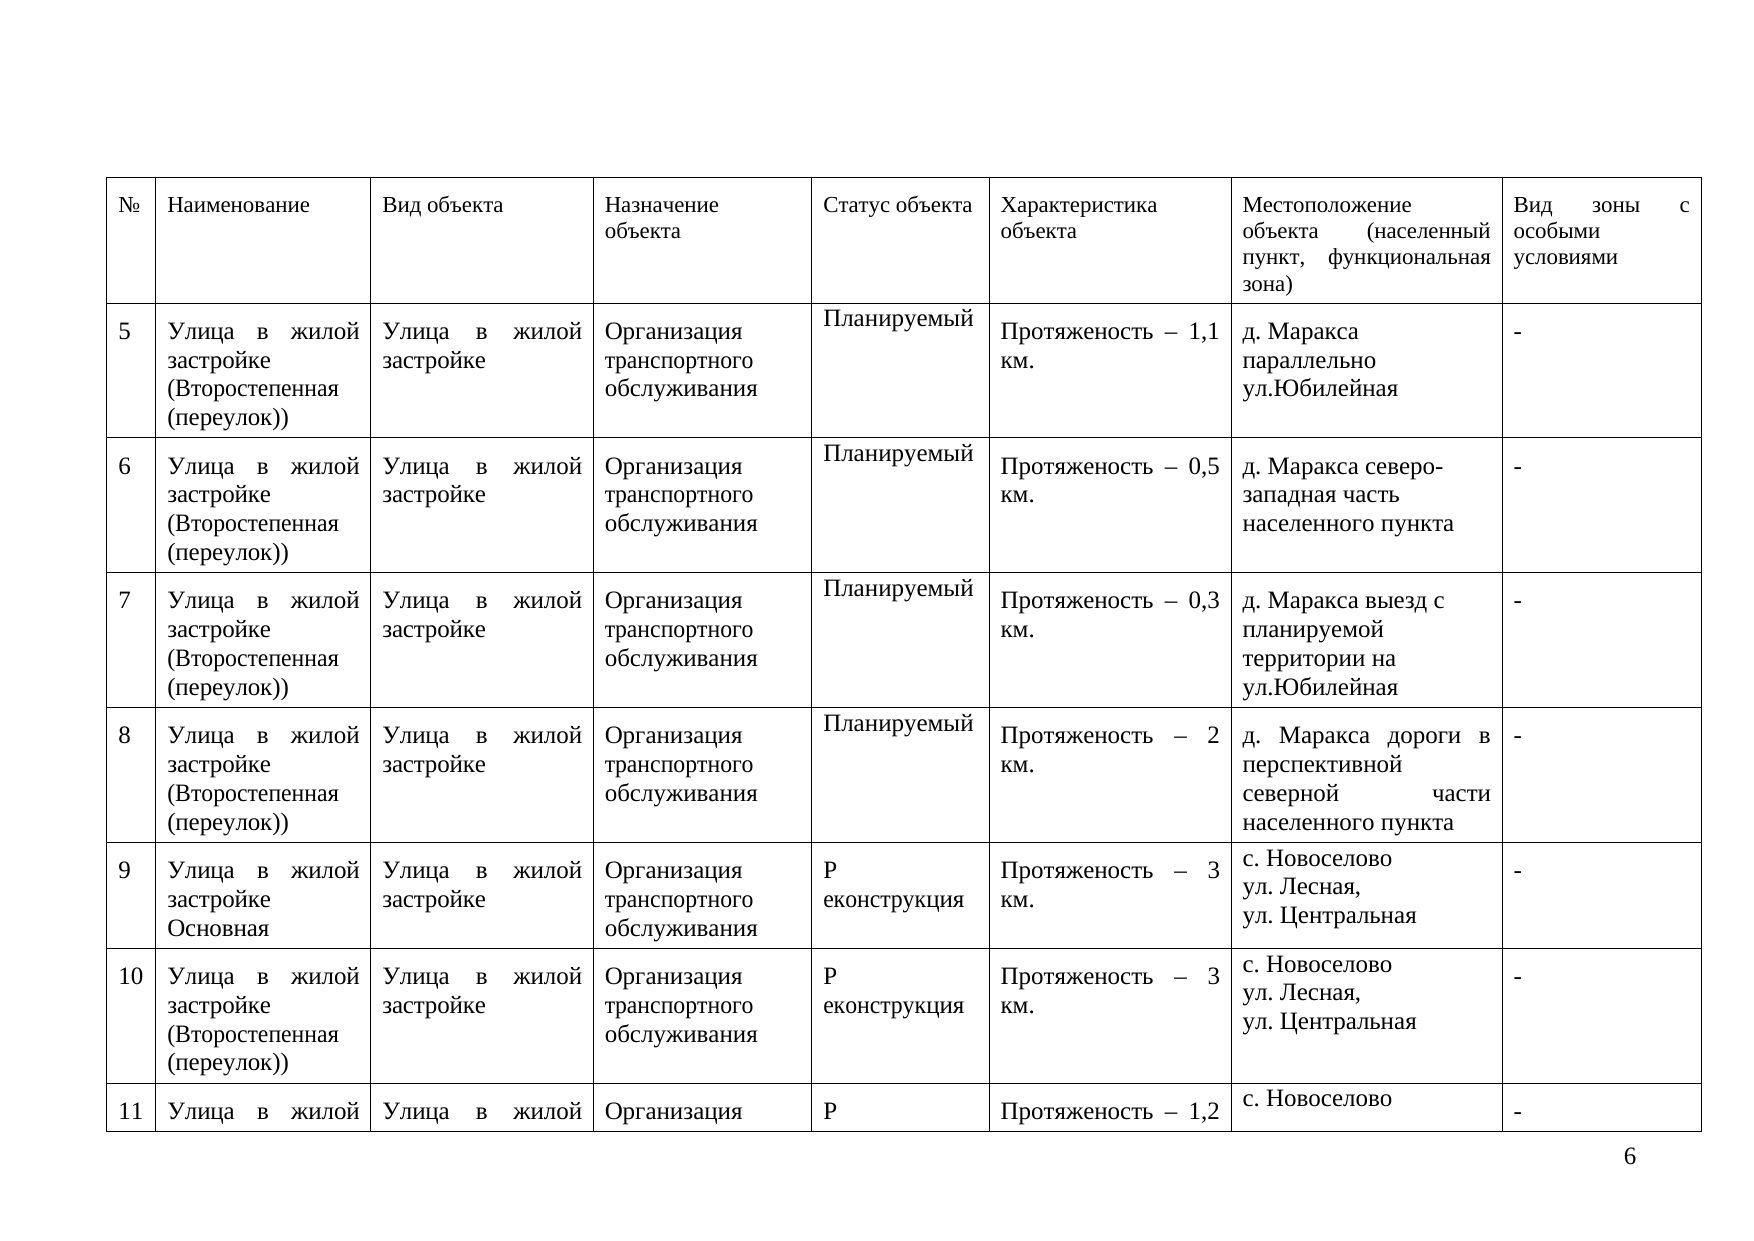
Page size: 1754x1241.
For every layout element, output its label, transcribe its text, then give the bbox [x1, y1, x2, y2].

table_cell Планируемый [812, 708, 989, 842]
table_header Местоположение объекта (населенный пункт, функциональная зона) [1232, 178, 1502, 302]
table_cell с. Новоселово ул. Школьная [1232, 1084, 1502, 1131]
table_cell с. Новоселово ул. Лесная, ул. Центральная [1232, 843, 1502, 948]
table_cell д. Маракса дороги в перспективной северной части населенного пункта [1232, 708, 1502, 842]
table_cell Организация транспортного обслуживания [594, 708, 811, 842]
table_cell Улица в жилой застройке (Второстепенная (переулок)) [156, 573, 370, 707]
table_cell Улица в жилой застройке [371, 843, 593, 948]
table_cell Организация транспортного обслуживания [594, 304, 811, 437]
table_cell - [1503, 708, 1701, 842]
table_cell 5 [107, 304, 155, 437]
table_cell Улица в жилой застройке (Второстепенная (переулок)) [156, 708, 370, 842]
table_cell Протяженость – 1,2 км. [990, 1084, 1231, 1131]
table_header Вид объекта [371, 178, 593, 302]
table_cell 10 [107, 949, 155, 1082]
table_cell - [1503, 438, 1701, 572]
table_cell Организация транспортного обслуживания [594, 949, 811, 1082]
table_cell Организация транспортного обслуживания [594, 573, 811, 707]
table_cell Реконструкция [812, 949, 989, 1082]
table_cell - [1503, 1084, 1701, 1131]
table_cell - [1503, 949, 1701, 1082]
table_cell Протяженость – 3 км. [990, 843, 1231, 948]
table_cell Протяженость – 1,1 км. [990, 304, 1231, 437]
table_cell Организация транспортного обслуживания [594, 1084, 811, 1131]
table_cell Организация транспортного обслуживания [594, 843, 811, 948]
table_header Вид зоны с особыми условиями [1503, 178, 1701, 302]
table_cell с. Новоселово ул. Лесная, ул. Центральная [1232, 949, 1502, 1082]
table_cell Улица в жилой застройке (Второстепенная (переулок)) [156, 304, 370, 437]
table_cell Организация транспортного обслуживания [594, 438, 811, 572]
table_cell Улица в жилой застройке [371, 1084, 593, 1131]
table_cell 7 [107, 573, 155, 707]
table_cell Улица в жилой застройке Основная [156, 843, 370, 948]
table_cell - [1503, 304, 1701, 437]
table_header Статус объекта [812, 178, 989, 302]
table_cell Протяженость – 3 км. [990, 949, 1231, 1082]
table_cell Протяженость – 2 км. [990, 708, 1231, 842]
table_cell Улица в жилой застройке Основная [156, 1084, 370, 1131]
table_cell Улица в жилой застройке (Второстепенная (переулок)) [156, 438, 370, 572]
table_cell д. Маракса северо-западная часть населенного пункта [1232, 438, 1502, 572]
table_cell Планируемый [812, 304, 989, 437]
table_cell д. Маракса выезд с планируемой территории на ул.Юбилейная [1232, 573, 1502, 707]
table_header № [107, 178, 155, 302]
table_cell Планируемый [812, 438, 989, 572]
table_header Характеристика объекта [990, 178, 1231, 302]
table_cell Улица в жилой застройке [371, 708, 593, 842]
table_cell Реконструкция [812, 843, 989, 948]
table_cell Протяженость – 0,5 км. [990, 438, 1231, 572]
table_cell - [1503, 843, 1701, 948]
table_header Наименование [156, 178, 370, 302]
table_cell Протяженость – 0,3 км. [990, 573, 1231, 707]
table_cell д. Маракса параллельно ул.Юбилейная [1232, 304, 1502, 437]
table_cell Улица в жилой застройке [371, 573, 593, 707]
table_header Назначение объекта [594, 178, 811, 302]
table_cell Улица в жилой застройке [371, 949, 593, 1082]
table_cell 9 [107, 843, 155, 948]
table_cell 6 [107, 438, 155, 572]
table_cell 11 [107, 1084, 155, 1131]
table_cell Улица в жилой застройке [371, 304, 593, 437]
table_cell - [1503, 573, 1701, 707]
table_cell Улица в жилой застройке (Второстепенная (переулок)) [156, 949, 370, 1082]
table_cell 8 [107, 708, 155, 842]
table_cell Реконструкция [812, 1084, 989, 1131]
table_cell Планируемый [812, 573, 989, 707]
table_cell Улица в жилой застройке [371, 438, 593, 572]
